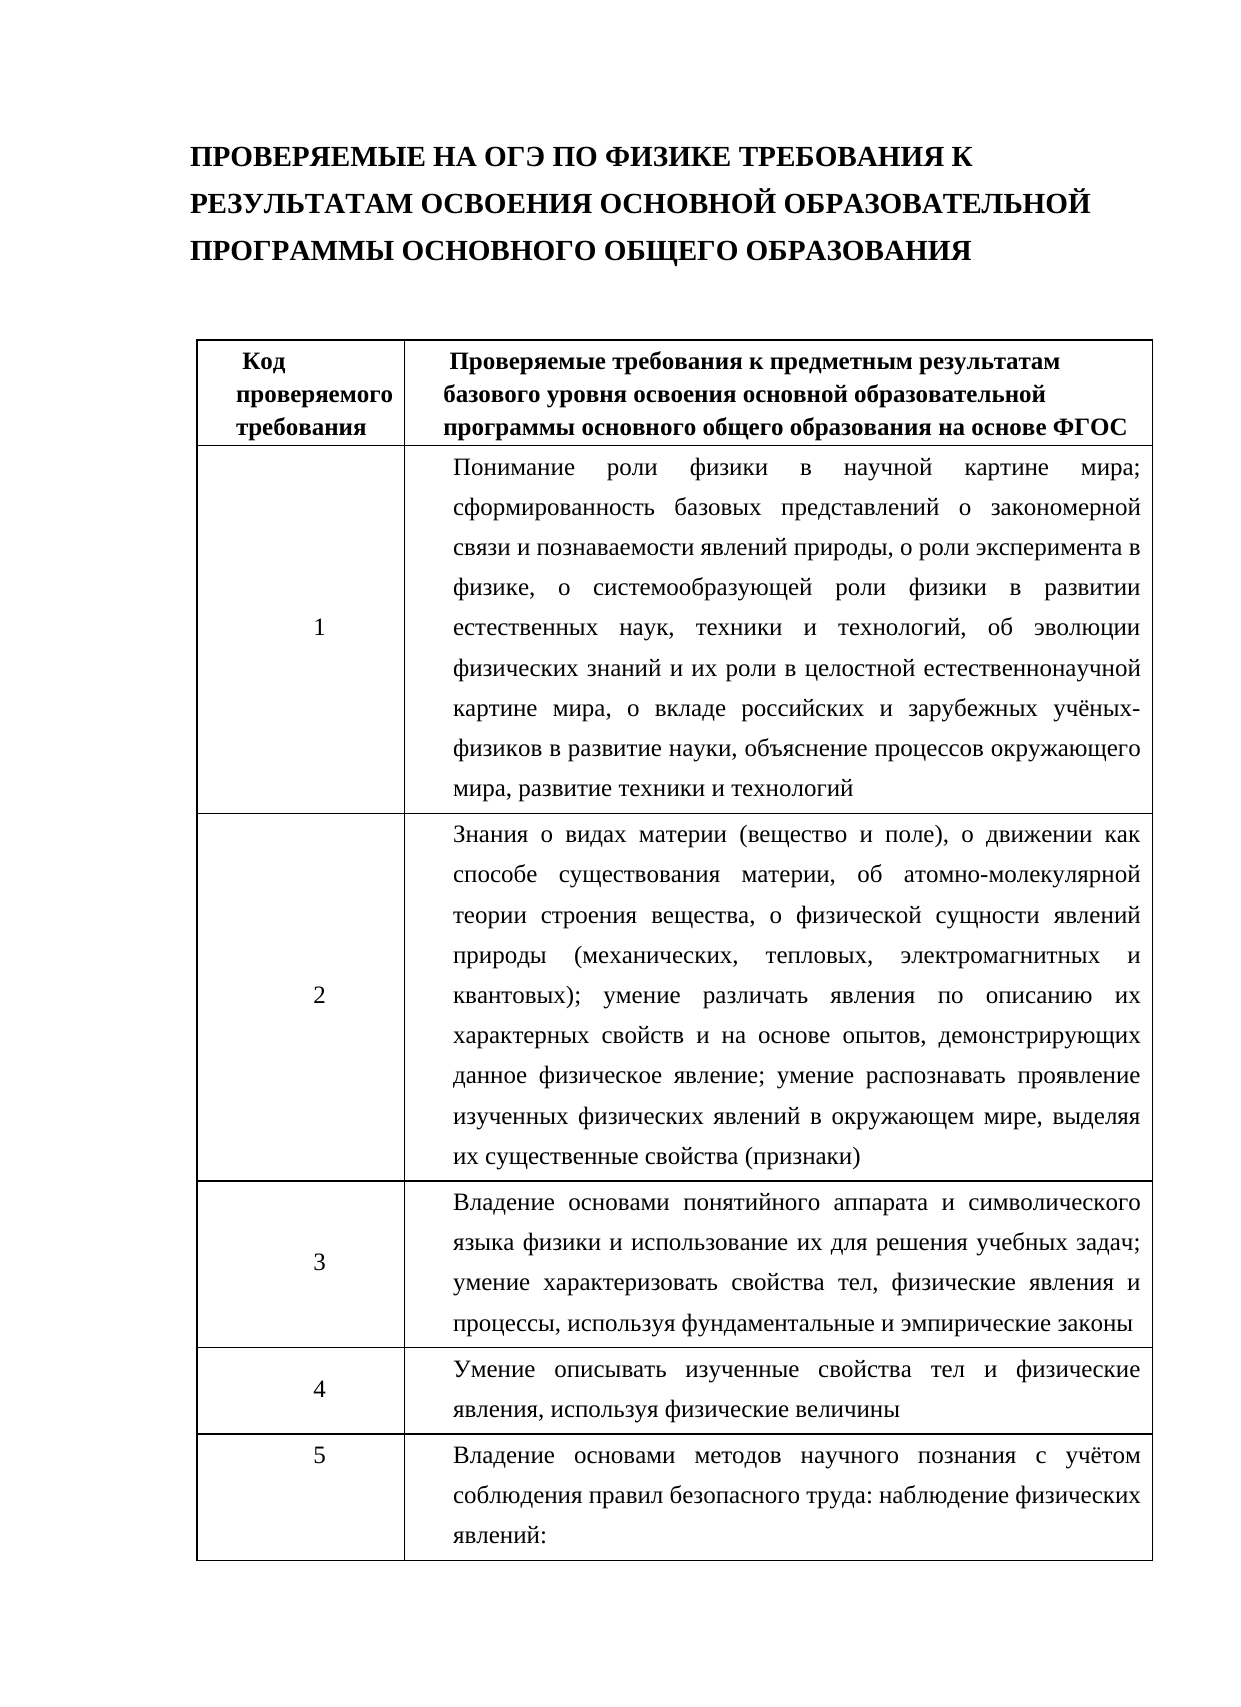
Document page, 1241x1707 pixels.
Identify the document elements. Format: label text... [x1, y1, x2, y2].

table_cell Умение описывать изученные свойства тел и физические явления, используя физические величины [405, 1348, 1152, 1433]
table_header Проверяемые требования к предметным результатам базового уровня освоения основной образовательной программы основного общего образования на основе ФГОС [405, 341, 1152, 445]
table_cell Владение основами понятийного аппарата и символического языка физики и использование их для решения учебных задач; умение характеризовать свойства тел, физические явления и процессы, используя фундаментальные и эмпирические законы [405, 1182, 1152, 1347]
table_header Код проверяемого требования [198, 341, 404, 445]
table_cell Понимание роли физики в научной картине мира; сформированность базовых представлений о закономерной связи и познаваемости явлений природы, о роли эксперимента в физике, о системообразующей роли физики в развитии естественных наук, техники и технологий, об эволюции физических знаний и их роли в целостной естественнонаучной картине мира, о вкладе российских и зарубежных учёных-физиков в развитие науки, объяснение процессов окружающего мира, развитие техники и технологий [405, 446, 1152, 812]
table_cell 4 [198, 1348, 404, 1433]
table_cell 3 [198, 1182, 404, 1347]
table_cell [405, 1435, 1152, 1559]
text ПРОВЕРЯЕМЫЕ НА ОГЭ ПО ФИЗИКЕ ТРЕБОВАНИЯ К РЕЗУЛЬТАТАМ ОСВОЕНИЯ ОСНОВНОЙ ОБРАЗОВАТЕЛЬНОЙ ПРОГРАММЫ ОСНОВНОГО ОБЩЕГО ОБРАЗОВАНИЯ [190, 139, 1152, 266]
table_cell Знания о видах материи (вещество и поле), о движении как способе существования материи, об атомно-молекулярной теории строения вещества, о физической сущности явлений природы (механических, тепловых, электромагнитных и квантовых); умение различать явления по описанию их характерных свойств и на основе опытов, демонстрирующих данное физическое явление; умение распознавать проявление изученных физических явлений в окружающем мире, выделяя их существенные свойства (признаки) [405, 814, 1152, 1180]
table_cell 2 [198, 814, 404, 1180]
table_cell 5 [198, 1435, 404, 1559]
table_cell 1 [198, 446, 404, 812]
